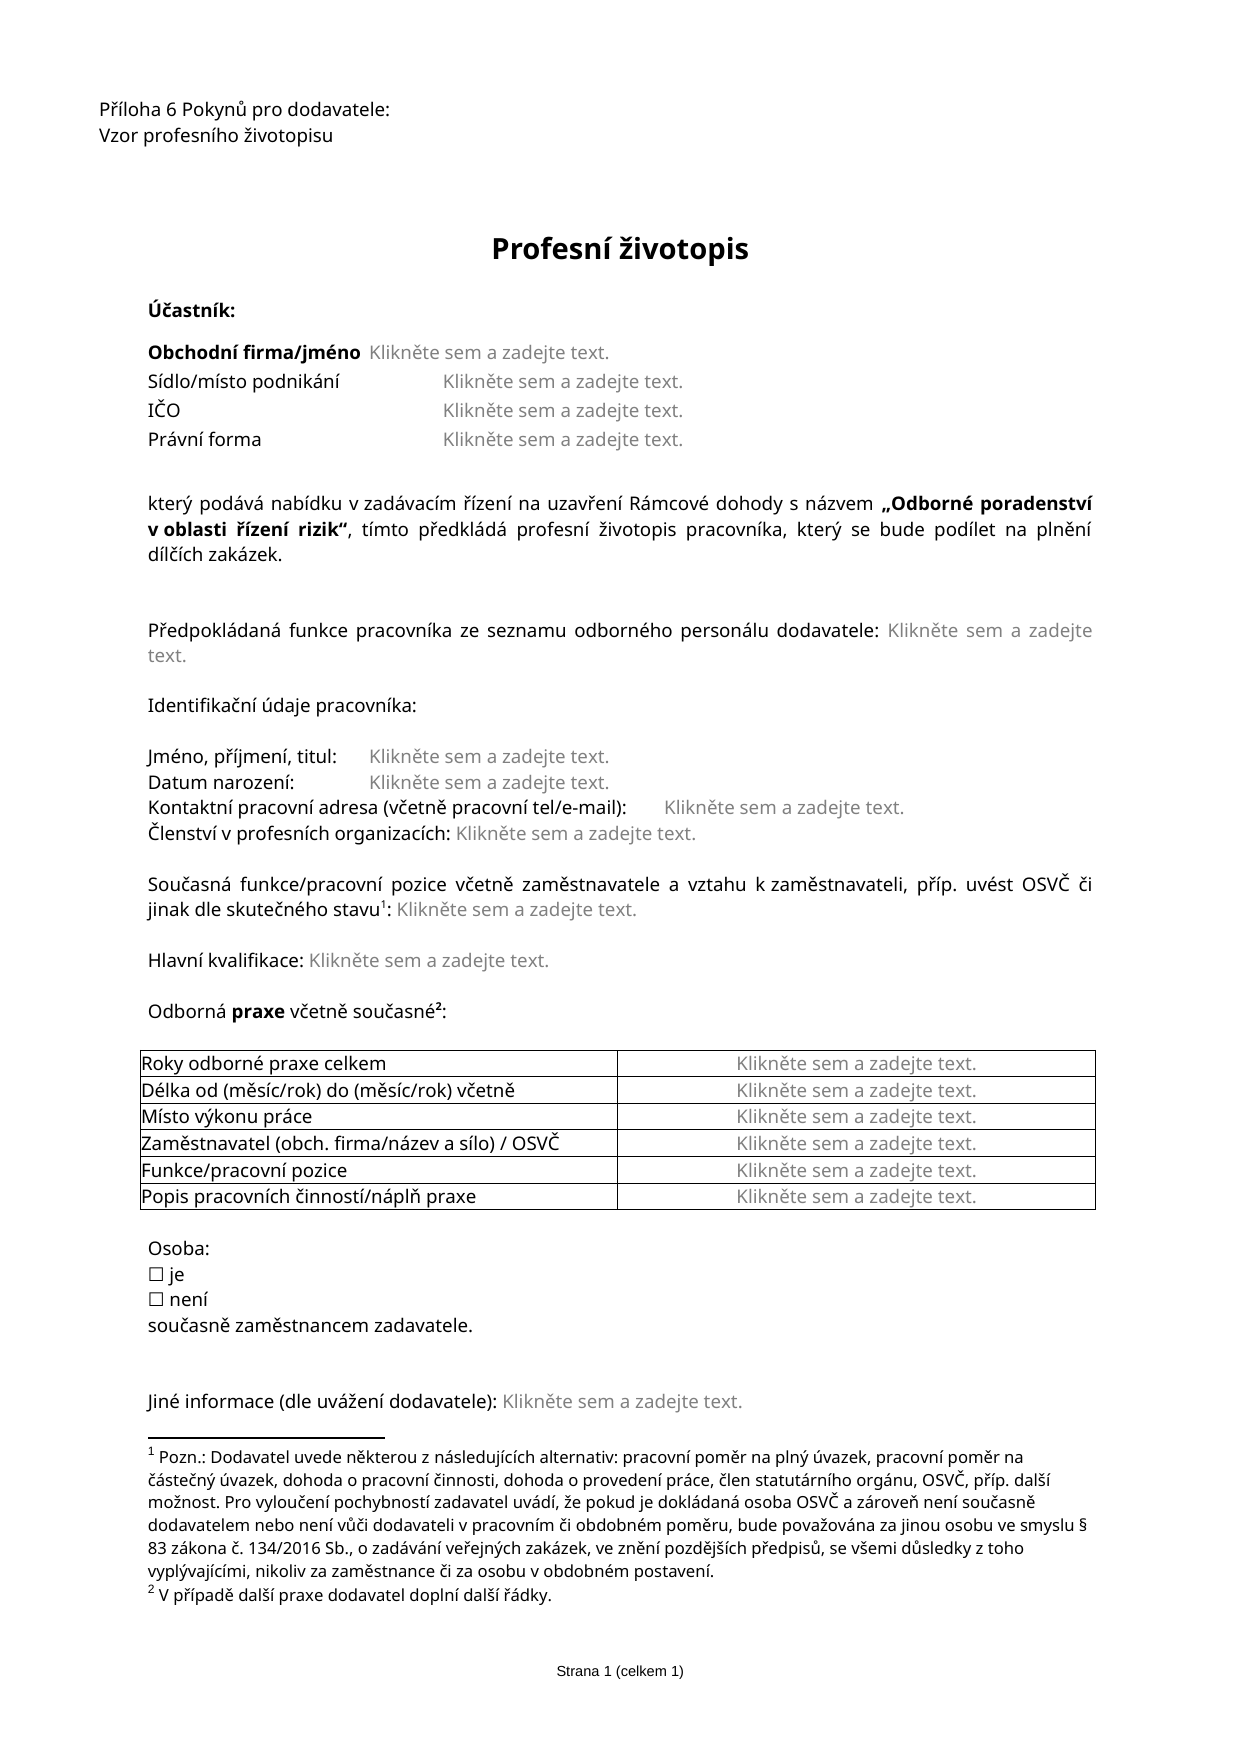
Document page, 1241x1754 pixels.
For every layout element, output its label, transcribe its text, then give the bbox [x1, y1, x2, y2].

table_cell Zaměstnavatel (obch. firma/název a sílo) / OSVČ [141, 1130, 617, 1156]
text Odborná praxe včetně současné: [148, 999, 1093, 1024]
table_cell [618, 1104, 1095, 1129]
text Jméno, příjmení, titul: [148, 743, 1093, 769]
text Sídlo/místo podnikání [148, 365, 1093, 394]
table_cell [618, 1130, 1095, 1156]
table_cell Místo výkonu práce [141, 1104, 617, 1129]
table_cell [618, 1157, 1095, 1182]
table_cell Funkce/pracovní pozice [141, 1157, 617, 1182]
text Kontaktní pracovní adresa (včetně pracovní tel/e-mail): [148, 794, 1093, 820]
text Současná funkce/pracovní pozice včetně zaměstnavatele a vztahu k zaměstnavateli, příp. uvést OSVČ či jinak dle skutečného stavu: [148, 871, 1093, 922]
text Hlavní kvalifikace: [148, 948, 1093, 973]
text současně zaměstnancem zadavatele. [148, 1312, 1093, 1338]
text který podává nabídku v zadávacím řízení na uzavření Rámcové dohody s názvem „Odborné poradenství v oblasti řízení rizik“, tímto předkládá profesní životopis pracovníka, který se bude podílet na plnění dílčích zakázek. [148, 490, 1093, 567]
table_cell Popis pracovních činností/náplň praxe [141, 1184, 617, 1209]
table_cell [618, 1184, 1095, 1209]
text Členství v profesních organizacích: [148, 820, 1093, 846]
text je [148, 1261, 1093, 1287]
table_header [618, 1051, 1095, 1076]
text Obchodní firma/jméno [148, 336, 1093, 365]
text Právní forma [148, 423, 1093, 452]
text Datum narození: [148, 769, 1093, 794]
text Účastník: [148, 293, 1093, 324]
table_cell [618, 1077, 1095, 1103]
text není [148, 1287, 1093, 1312]
table_cell Délka od (měsíc/rok) do (měsíc/rok) včetně [141, 1077, 617, 1103]
text Osoba: [148, 1236, 1093, 1261]
table_header Roky odborné praxe celkem [141, 1051, 617, 1076]
text Jiné informace (dle uvážení dodavatele): [148, 1389, 1093, 1414]
text IČO [148, 394, 1093, 423]
text Předpokládaná funkce pracovníka ze seznamu odborného personálu dodavatele: [148, 617, 1093, 667]
text Identifikační údaje pracovníka: [148, 692, 1093, 718]
title Profesní životopis [148, 228, 1093, 268]
